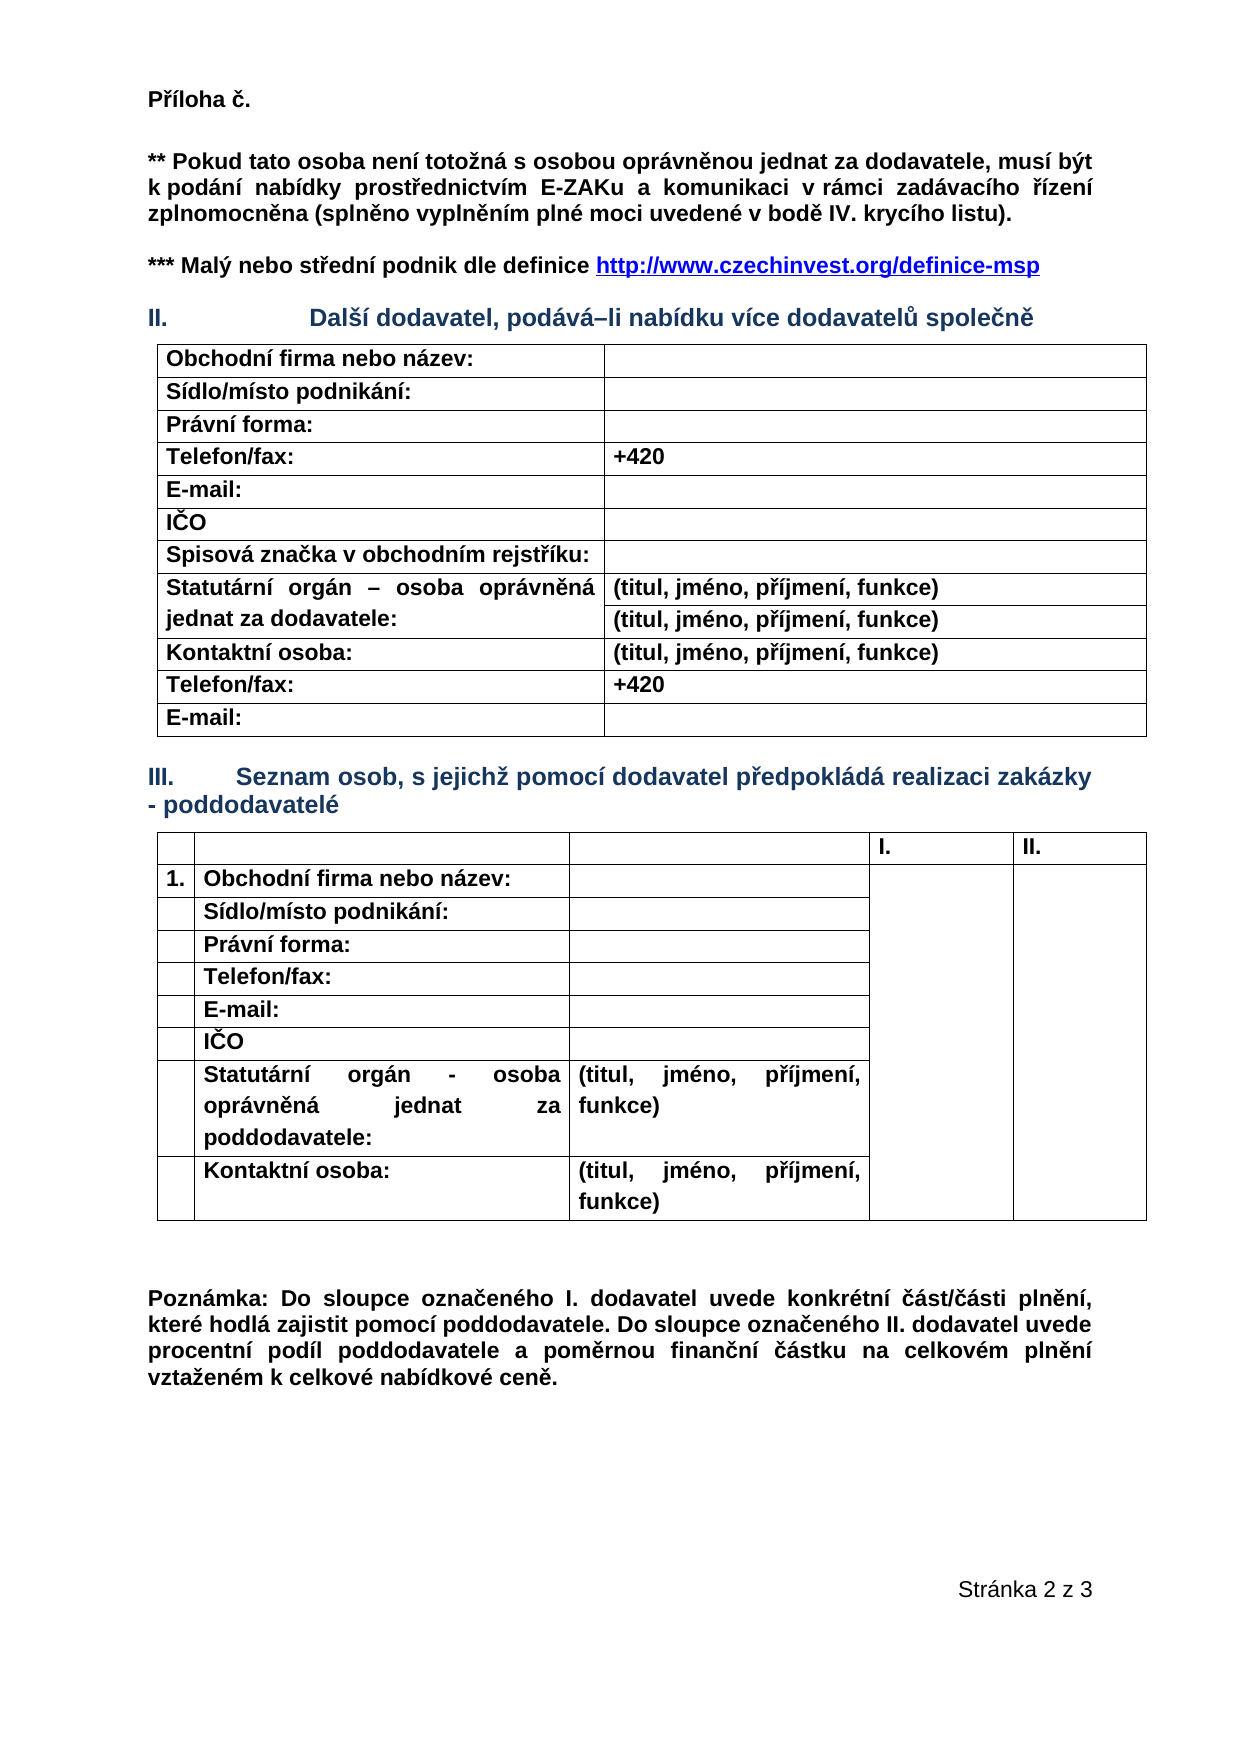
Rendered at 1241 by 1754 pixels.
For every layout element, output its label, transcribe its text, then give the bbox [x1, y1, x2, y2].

table_cell [570, 865, 869, 897]
table_cell [570, 963, 869, 995]
table_cell [158, 996, 194, 1027]
table_cell [570, 1028, 869, 1060]
table_header [570, 833, 869, 864]
table_cell [158, 1028, 194, 1060]
table_header Obchodní firma nebo název: [158, 345, 604, 377]
subtitle Další dodavatel, podává–li nabídku více dodavatelů společně [148, 303, 1093, 332]
table_cell Obchodní firma nebo název: [195, 865, 569, 897]
table_header [195, 833, 569, 864]
table_cell (titul, jméno, příjmení, funkce) [605, 606, 1146, 638]
table_cell [605, 476, 1146, 507]
table_cell (titul, jméno, příjmení, funkce) [605, 574, 1146, 605]
table_cell IČO [158, 509, 604, 540]
table_cell (titul, jméno, příjmení, funkce) [570, 1157, 869, 1220]
table_cell Právní forma: [195, 931, 569, 962]
table_cell [870, 865, 1013, 1220]
table_cell [158, 931, 194, 962]
table_cell (titul, jméno, příjmení, funkce) [605, 639, 1146, 670]
table_cell Kontaktní osoba: [195, 1157, 569, 1220]
table_cell Spisová značka v obchodním rejstříku: [158, 541, 604, 573]
table_cell [605, 704, 1146, 736]
table_cell [605, 378, 1146, 409]
table_header I. [870, 833, 1013, 864]
table_cell Telefon/fax: [158, 671, 604, 703]
table_cell Statutární orgán – osoba oprávněná jednat za dodavatele: [158, 574, 604, 638]
table_cell Telefon/fax: [195, 963, 569, 995]
table_cell [570, 898, 869, 929]
table_cell [570, 931, 869, 962]
table_cell Kontaktní osoba: [158, 639, 604, 670]
table_cell [605, 509, 1146, 540]
table_cell Sídlo/místo podnikání: [195, 898, 569, 929]
table_cell [1014, 865, 1146, 1220]
table_cell E-mail: [195, 996, 569, 1027]
subtitle Seznam osob, s jejichž pomocí dodavatel předpokládá realizaci zakázky - poddodavatelé [148, 762, 1093, 819]
table_header II. [1014, 833, 1146, 864]
table_cell [158, 898, 194, 929]
text ** Pokud tato osoba není totožná s osobou oprávněnou jednat za dodavatele, musí být k podání nabídky prostřednictvím E-ZAKu a komunikaci v rámci zadávacího řízení zplnomocněna (splněno vyplněním plné moci uvedené v bodě IV. krycího listu). [148, 148, 1093, 227]
table_cell Statutární orgán - osoba oprávněná jednat za poddodavatele: [195, 1061, 569, 1156]
table_cell [570, 996, 869, 1027]
table_cell E-mail: [158, 704, 604, 736]
table_cell E-mail: [158, 476, 604, 507]
table_header [158, 833, 194, 864]
table_header [605, 345, 1146, 377]
table_cell [605, 411, 1146, 442]
text Poznámka: Do sloupce označeného I. dodavatel uvede konkrétní část/části plnění, které hodlá zajistit pomocí poddodavatele. Do sloupce označeného II. dodavatel uvede procentní podíl poddodavatele a poměrnou finanční částku na celkovém plnění vztaženém k celkové nabídkové ceně. [148, 1285, 1093, 1390]
table_cell +420 [605, 671, 1146, 703]
table_cell [158, 963, 194, 995]
table_cell (titul, jméno, příjmení, funkce) [570, 1061, 869, 1156]
table_cell +420 [605, 443, 1146, 475]
table_cell Sídlo/místo podnikání: [158, 378, 604, 409]
table_cell IČO [195, 1028, 569, 1060]
table_cell [605, 541, 1146, 573]
table_cell [158, 1061, 194, 1156]
table_cell Telefon/fax: [158, 443, 604, 475]
text *** Malý nebo střední podnik dle definice http://www.czechinvest.org/definice-msp [148, 252, 1093, 278]
table_cell [158, 1157, 194, 1220]
table_cell Právní forma: [158, 411, 604, 442]
table_cell 1. [158, 865, 194, 897]
